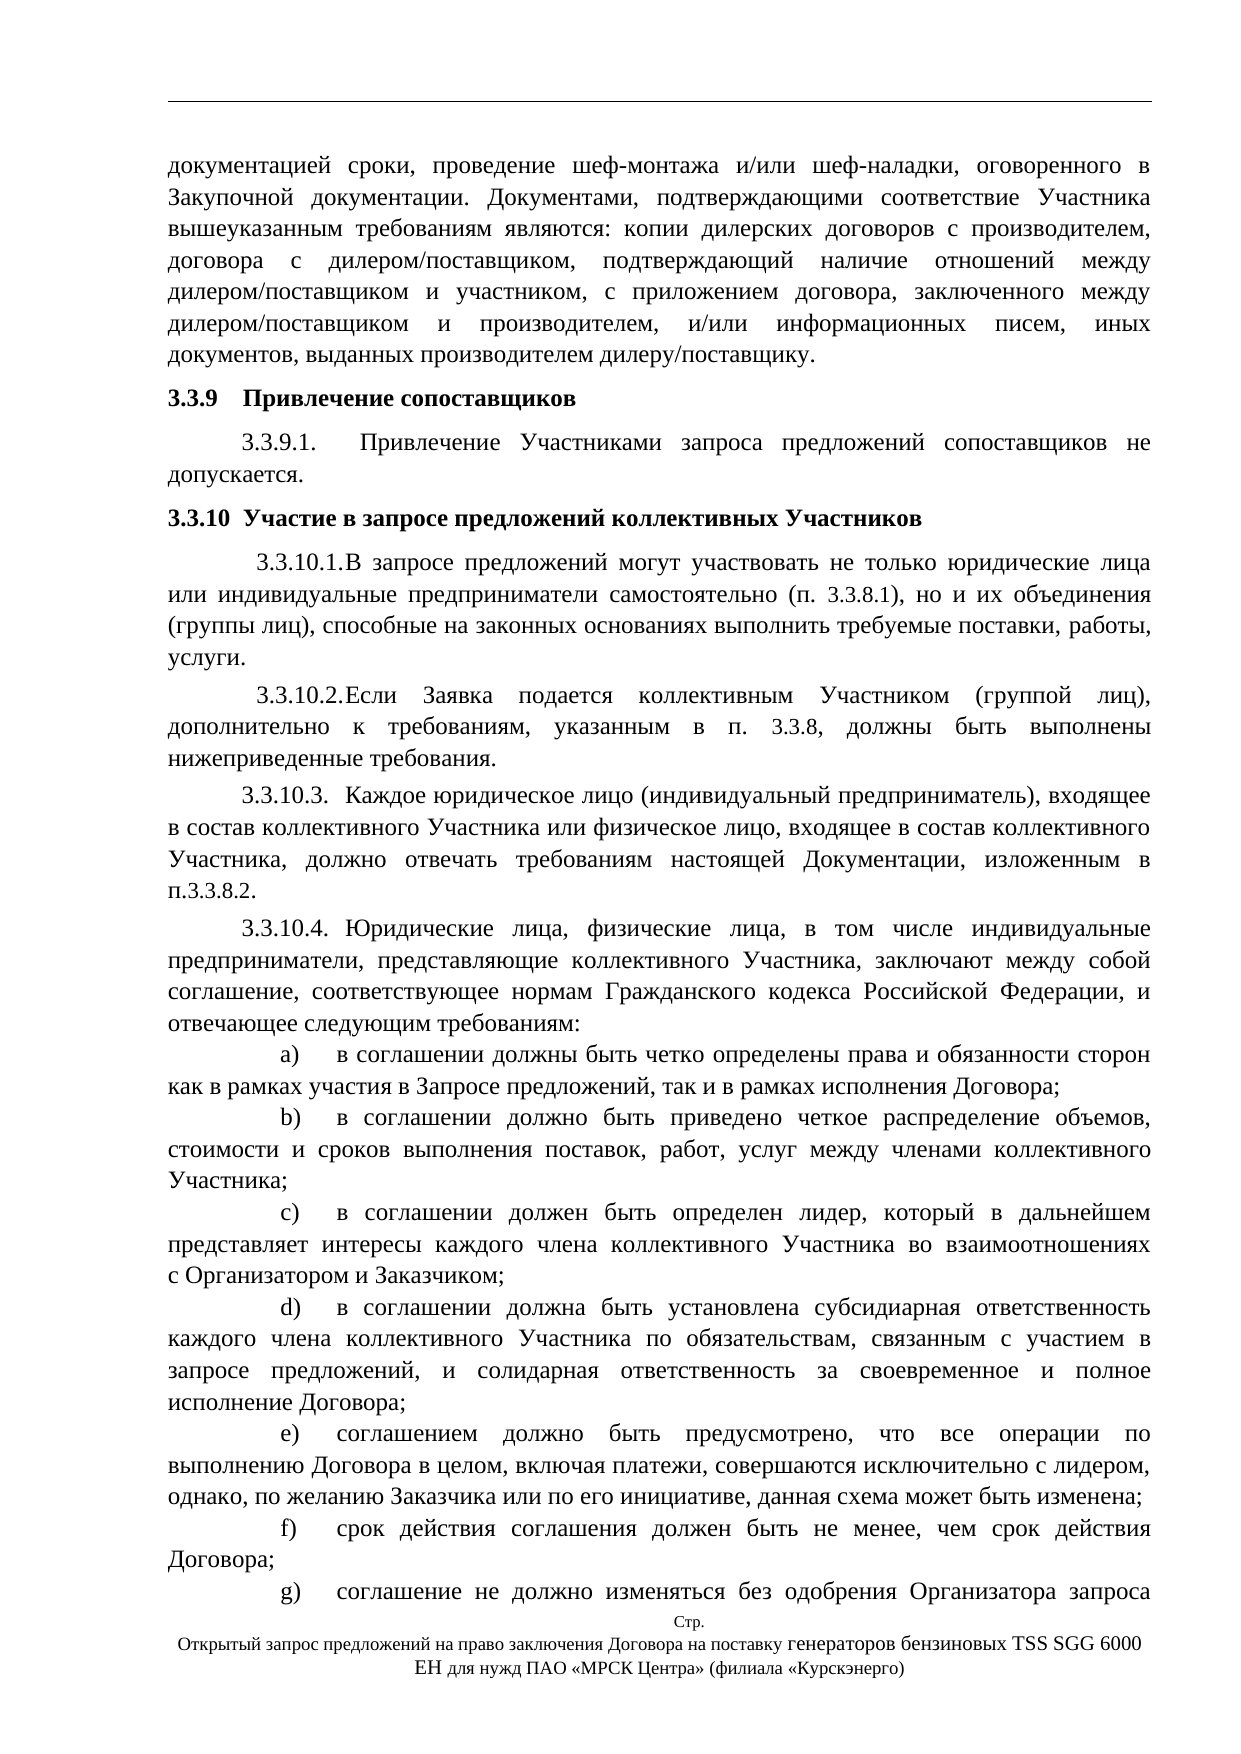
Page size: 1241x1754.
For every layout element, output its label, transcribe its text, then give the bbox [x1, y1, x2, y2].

list в соглашении должны быть четко определены права и обязанности сторон как в рамках участия в Запросе предложений, так и в рамках исполнения Договора; [168, 1039, 1152, 1100]
list в соглашении должен быть определен лидер, который в дальнейшем представляет интересы каждого члена коллективного Участника во взаимоотношениях с Организатором и Заказчиком; [168, 1197, 1152, 1289]
list срок действия соглашения должен быть не менее, чем срок действия Договора; [168, 1513, 1152, 1573]
list Привлечение Участниками запроса предложений сопоставщиков не допускается. [168, 427, 1152, 488]
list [168, 1576, 1152, 1605]
list В запросе предложений могут участвовать не только юридические лица или индивидуальные предприниматели самостоятельно (п. 3.3.8.1), но и их объединения (группы лиц), способные на законных основаниях выполнить требуемые поставки, работы, услуги. [168, 547, 1152, 671]
list Если Заявка подается коллективным Участником (группой лиц), дополнительно к требованиям, указанным в п. 3.3.8, должны быть выполнены нижеприведенные требования. [168, 680, 1152, 772]
subtitle Участие в запросе предложений коллективных Участников [168, 503, 1152, 532]
list соглашением должно быть предусмотрено, что все операции по выполнению Договора в целом, включая платежи, совершаются исключительно с лидером, однако, по желанию Заказчика или по его инициативе, данная схема может быть изменена; [168, 1418, 1152, 1510]
list Юридические лица, физические лица, в том числе индивидуальные предприниматели, представляющие коллективного Участника, заключают между собой соглашение, соответствующее нормам Гражданского кодекса Российской Федерации, и отвечающее следующим требованиям: [168, 913, 1152, 1037]
list Каждое юридическое лицо (индивидуальный предприниматель), входящее в состав коллективного Участника или физическое лицо, входящее в состав коллективного Участника, должно отвечать требованиям настоящей Документации, изложенным в п.3.3.8.2. [168, 781, 1152, 904]
list в соглашении должно быть приведено четкое распределение объемов, стоимости и сроков выполнения поставок, работ, услуг между членами коллективного Участника; [168, 1102, 1152, 1194]
subtitle Привлечение сопоставщиков [168, 383, 1152, 412]
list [168, 150, 1152, 368]
list в соглашении должна быть установлена субсидиарная ответственность каждого члена коллективного Участника по обязательствам, связанным с участием в запросе предложений, и солидарная ответственность за своевременное и полное исполнение Договора; [168, 1292, 1152, 1415]
